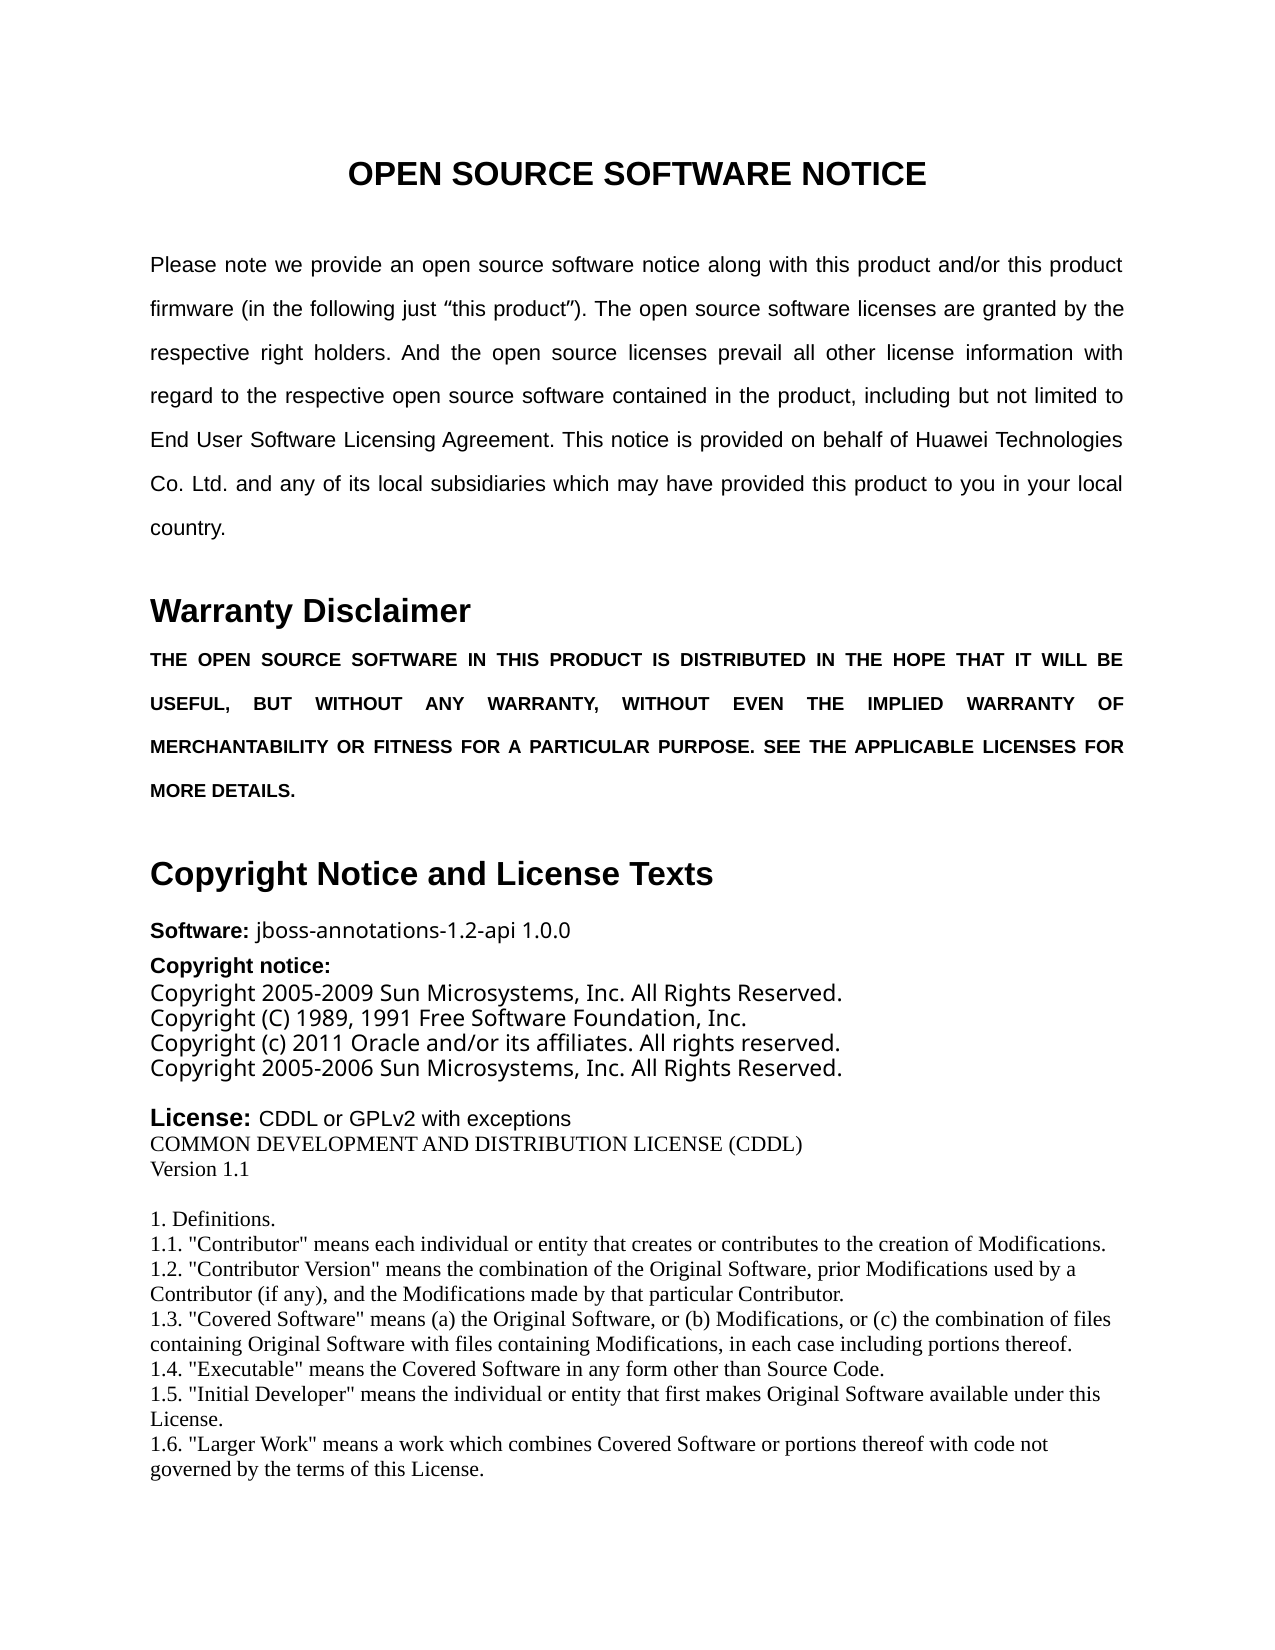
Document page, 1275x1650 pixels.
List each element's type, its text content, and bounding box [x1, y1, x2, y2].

text 1.1. "Contributor" means each individual or entity that creates or contributes to the creation of Modifications. [150, 1231, 1125, 1256]
text 1.2. "Contributor Version" means the combination of the Original Software, prior Modifications used by a Contributor (if any), and the Modifications made by that particular Contributor. [150, 1256, 1125, 1306]
text Copyright Notice and License Texts [150, 850, 1125, 894]
text OPEN SOURCE SOFTWARE NOTICE [150, 150, 1125, 194]
text 1.5. "Initial Developer" means the individual or entity that first makes Original Software available under this License. [150, 1381, 1125, 1431]
text Please note we provide an open source software notice along with this product and/or this product firmware (in the following just “this product”). The open source software licenses are granted by the respective right holders. And the open source licenses prevail all other license information with regard to the respective open source software contained in the product, including but not limited to End User Software Licensing Agreement. This notice is provided on behalf of Huawei Technologies Co. Ltd. and any of its local subsidiaries which may have provided this product to you in your local country. [150, 237, 1125, 544]
text Version 1.1 [150, 1156, 1125, 1181]
text 1. Definitions. [150, 1206, 1125, 1231]
text License: CDDL or GPLv2 with exceptions [150, 1106, 1125, 1131]
text Software: jboss-annotations-1.2-api 1.0.0 [150, 919, 1125, 944]
text 1.4. "Executable" means the Covered Software in any form other than Source Code. [150, 1356, 1125, 1381]
text Copyright notice: [150, 944, 1125, 981]
text Warranty Disclaimer [150, 587, 1125, 631]
text The open source software in this product is distributed in the hope that it will be useful, but WITHOUT ANY WARRANTY, without even the implied warranty of MERCHANTABILITY or FITNESS FOR A PARTICULAR PURPOSE. See the applicable licenses for more details. [150, 631, 1125, 806]
text COMMON DEVELOPMENT AND DISTRIBUTION LICENSE (CDDL) [150, 1131, 1125, 1156]
text Copyright 2005-2009 Sun Microsystems, Inc. All Rights Reserved. Copyright (C) 1989, 1991 Free Software Foundation, Inc. Copyright (c) 2011 Oracle and/or its affiliates. All rights reserved. Copyright 2005-2006 Sun Microsystems, Inc. All Rights Reserved. [150, 981, 1125, 1106]
text 1.3. "Covered Software" means (a) the Original Software, or (b) Modifications, or (c) the combination of files containing Original Software with files containing Modifications, in each case including portions thereof. [150, 1306, 1125, 1356]
text 1.6. "Larger Work" means a work which combines Covered Software or portions thereof with code not governed by the terms of this License. [150, 1431, 1125, 1481]
